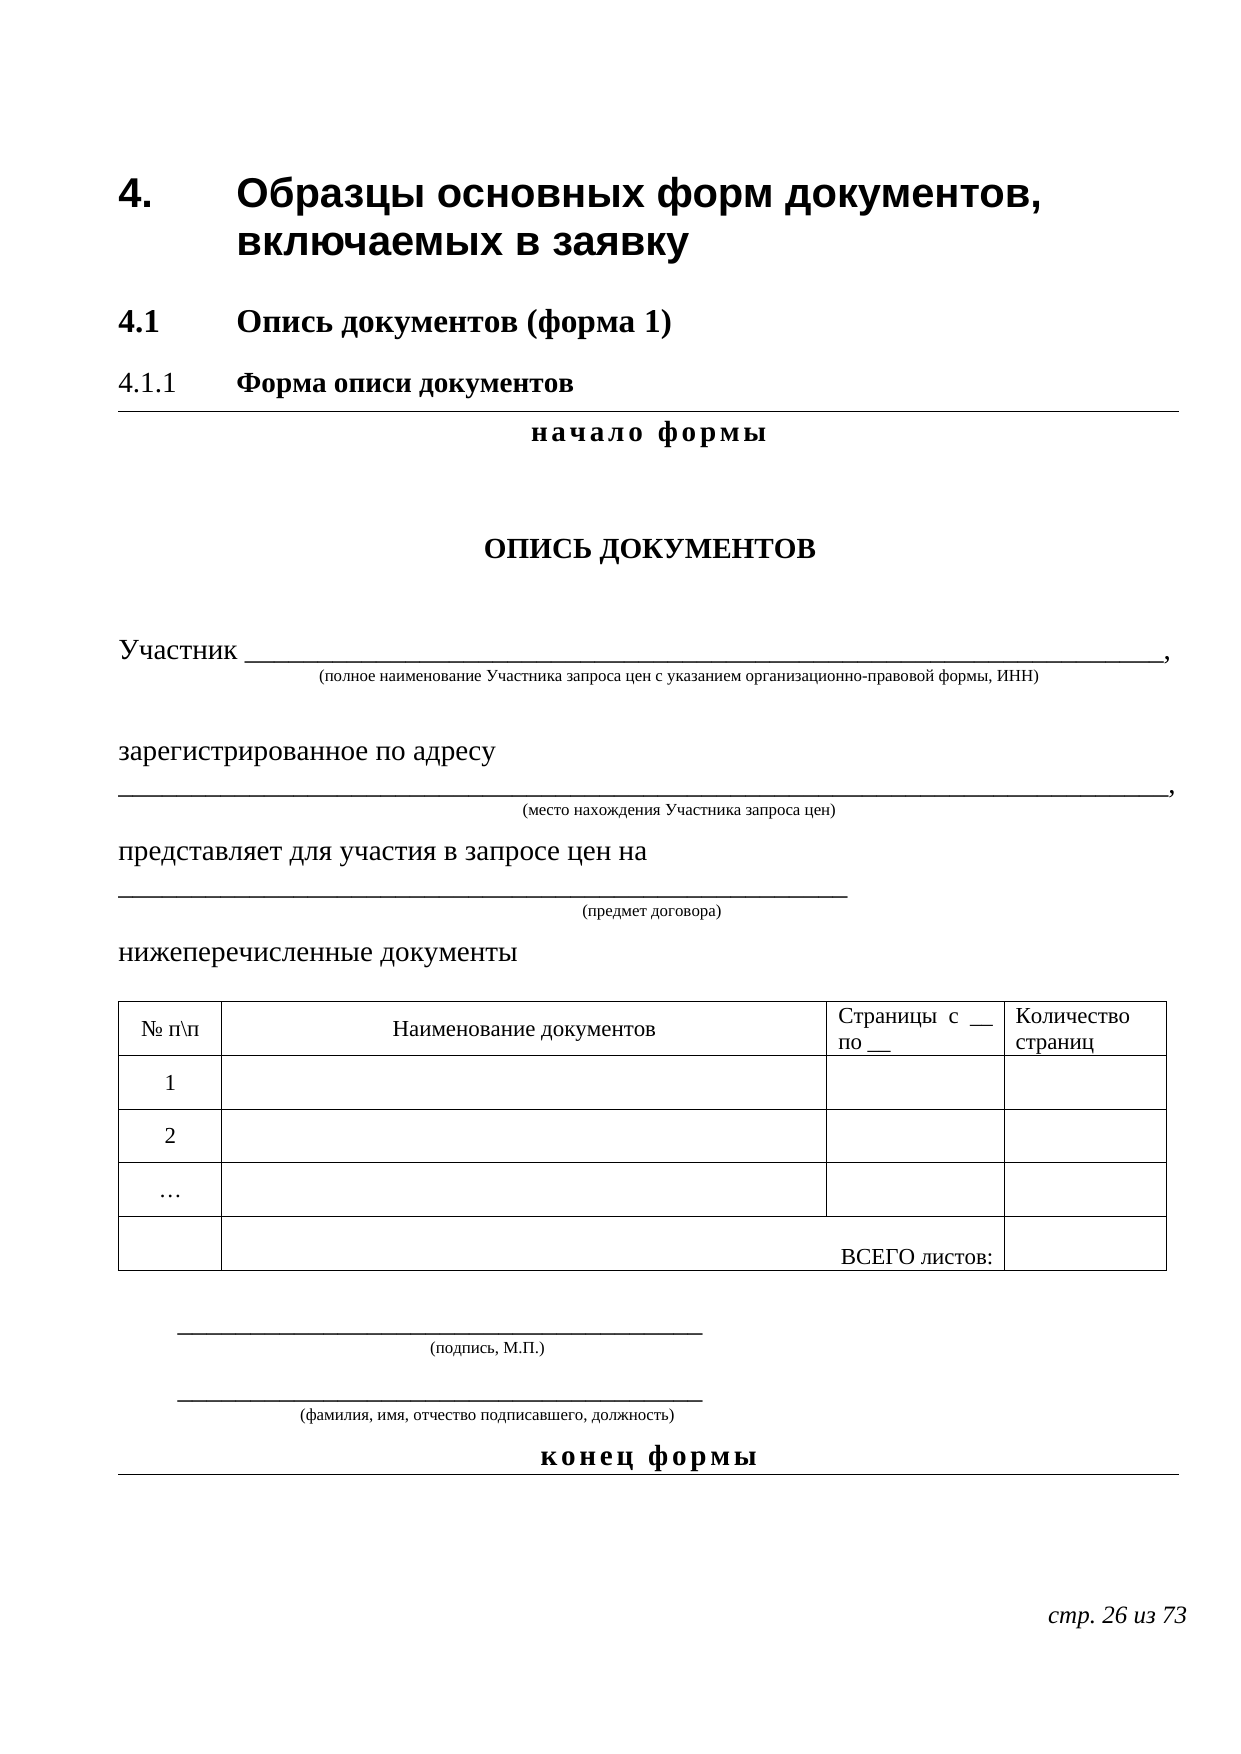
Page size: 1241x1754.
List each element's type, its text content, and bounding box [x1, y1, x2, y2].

table_cell 2 [119, 1110, 221, 1162]
subtitle Образцы основных форм документов, включаемых в заявку [118, 168, 1181, 264]
table_header Количество страниц [1005, 1002, 1166, 1055]
table_cell [1005, 1163, 1166, 1216]
table_header № п\п [119, 1002, 221, 1055]
text (фамилия, имя, отчество подписавшего, должность) [118, 1405, 797, 1438]
table_cell [222, 1056, 826, 1108]
text нижеперечисленные документы [118, 934, 1181, 967]
text (предмет договора) [118, 900, 1181, 934]
table_cell [1005, 1110, 1166, 1162]
table_header Наименование документов [222, 1002, 826, 1055]
table_header Страницы с __ по __ [827, 1002, 1004, 1055]
table_cell [119, 1217, 221, 1270]
text (полное наименование Участника запроса цен с указанием организационно-правовой формы, ИНН) [118, 666, 1181, 699]
text ____________________________________ [118, 1304, 1181, 1338]
list Форма описи документов [118, 365, 1181, 398]
text ОПИСЬ ДОКУМЕНТОВ [118, 531, 1181, 565]
table_cell [1005, 1217, 1166, 1270]
table_cell [827, 1163, 1004, 1216]
text зарегистрированное по адресу [118, 733, 1181, 766]
text (подпись, М.П.) [118, 1338, 797, 1371]
text начало формы [118, 412, 1179, 447]
table_cell [827, 1056, 1004, 1108]
text ____________________________________ [118, 1371, 1181, 1405]
table_cell [222, 1110, 826, 1162]
table_cell … [119, 1163, 221, 1216]
text Участник _______________________________________________________________, [118, 632, 1181, 666]
table_cell [827, 1110, 1004, 1162]
table_cell [222, 1163, 826, 1216]
table_cell ВСЕГО листов: [222, 1217, 1004, 1270]
text ________________________________________________________________________, [118, 766, 1181, 800]
text __________________________________________________ [118, 867, 1181, 900]
table_cell [1005, 1056, 1166, 1108]
text (место нахождения Участника запроса цен) [118, 800, 1181, 833]
table_cell 1 [119, 1056, 221, 1108]
text конец формы [118, 1438, 1179, 1474]
text представляет для участия в запросе цен на [118, 833, 1181, 867]
